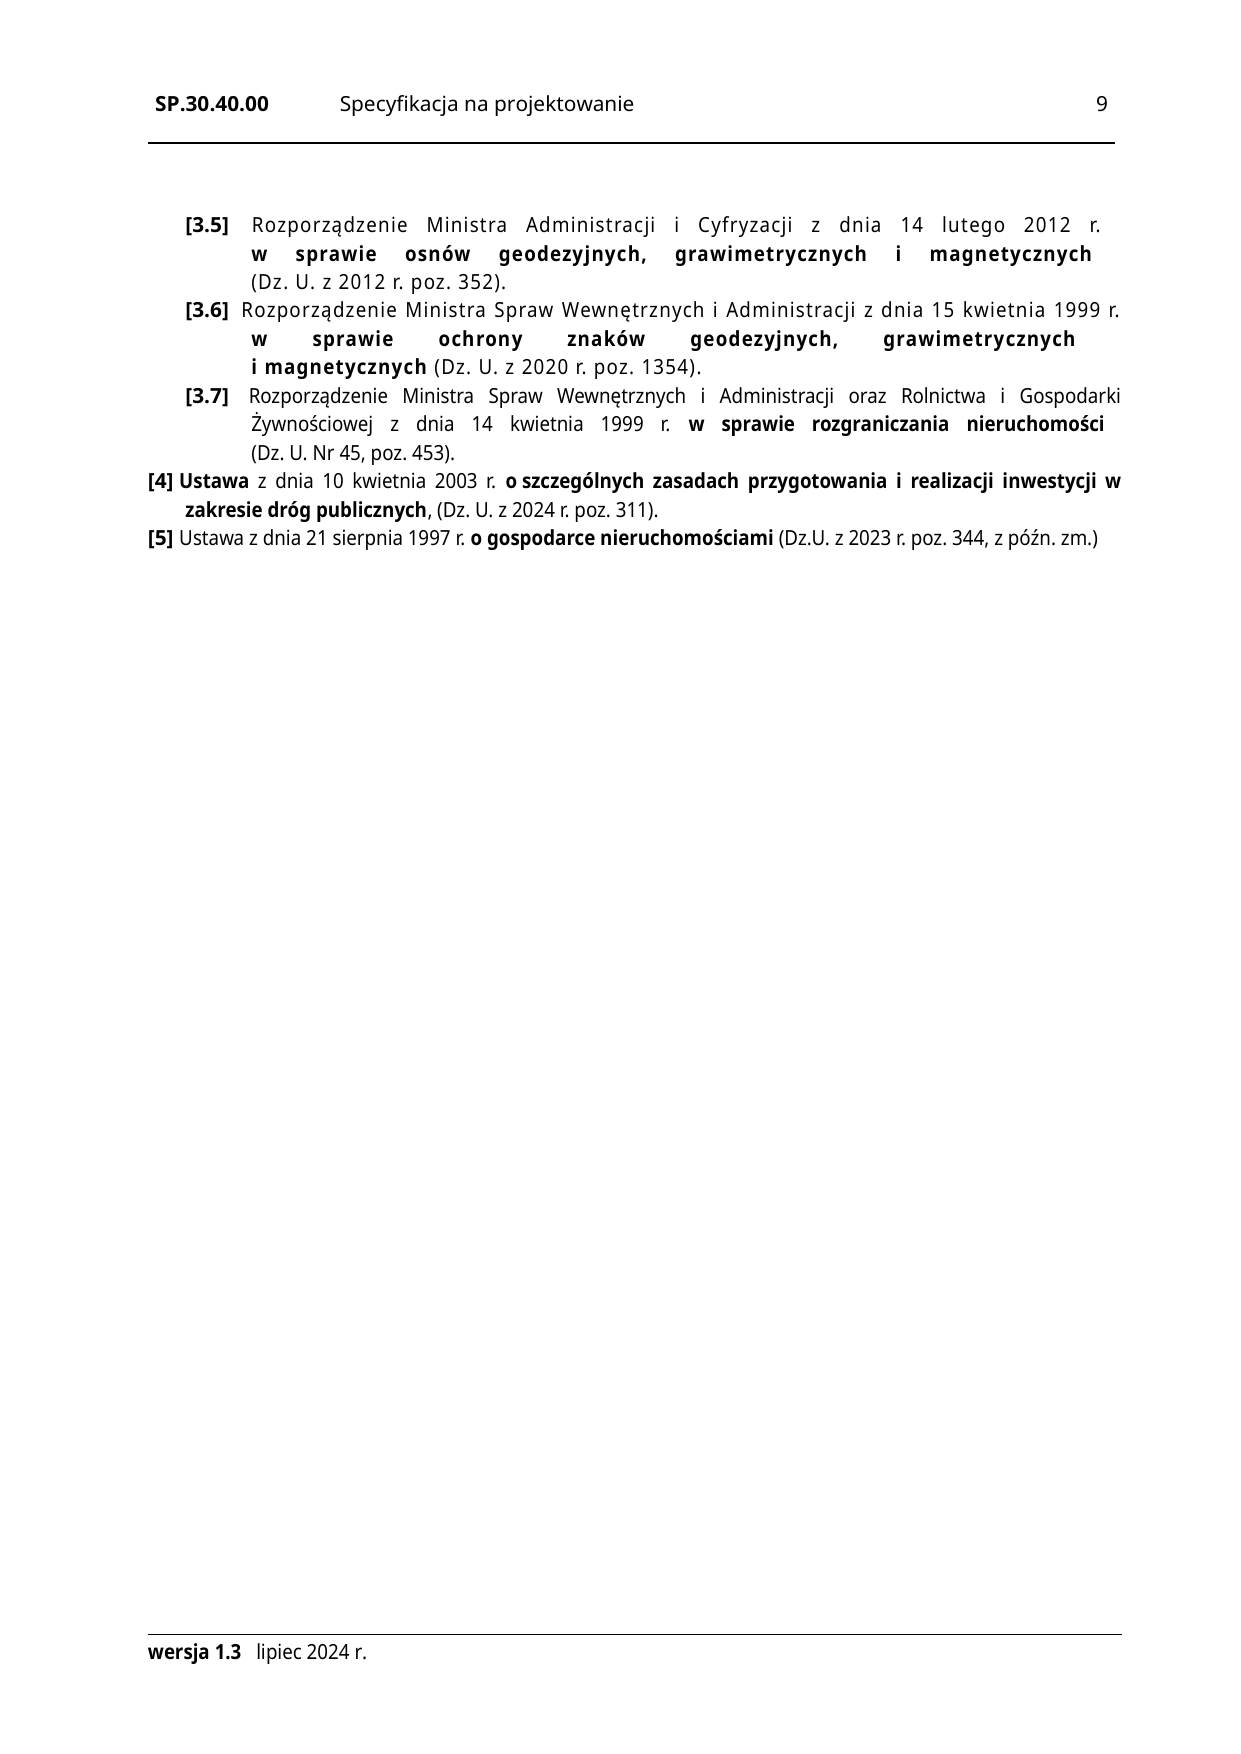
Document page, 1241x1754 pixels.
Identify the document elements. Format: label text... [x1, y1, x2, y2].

list Rozporządzenie Ministra Spraw Wewnętrznych i Administracji oraz Rolnictwa i Gospodarki Żywnościowej z dnia 14 kwietnia 1999 r. w sprawie rozgraniczania nieruchomości (Dz. U. Nr 45, poz. 453). [185, 381, 1122, 466]
list Ustawa z dnia 10 kwietnia 2003 r. o szczególnych zasadach przygotowania i realizacji inwestycji w zakresie dróg publicznych, (Dz. U. z 2024 r. poz. 311). [148, 466, 1122, 523]
list Ustawa z dnia 21 sierpnia 1997 r. o gospodarce nieruchomościami (Dz.U. z 2023 r. poz. 344, z późn. zm.) [148, 523, 1122, 552]
list Rozporządzenie Ministra Administracji i Cyfryzacji z dnia 14 lutego 2012 r. w sprawie osnów geodezyjnych, grawimetrycznych i magnetycznych (Dz. U. z 2012 r. poz. 352). [185, 210, 1122, 296]
list Rozporządzenie Ministra Spraw Wewnętrznych i Administracji z dnia 15 kwietnia 1999 r. w sprawie ochrony znaków geodezyjnych, grawimetrycznych i magnetycznych (Dz. U. z 2020 r. poz. 1354). [185, 296, 1122, 381]
